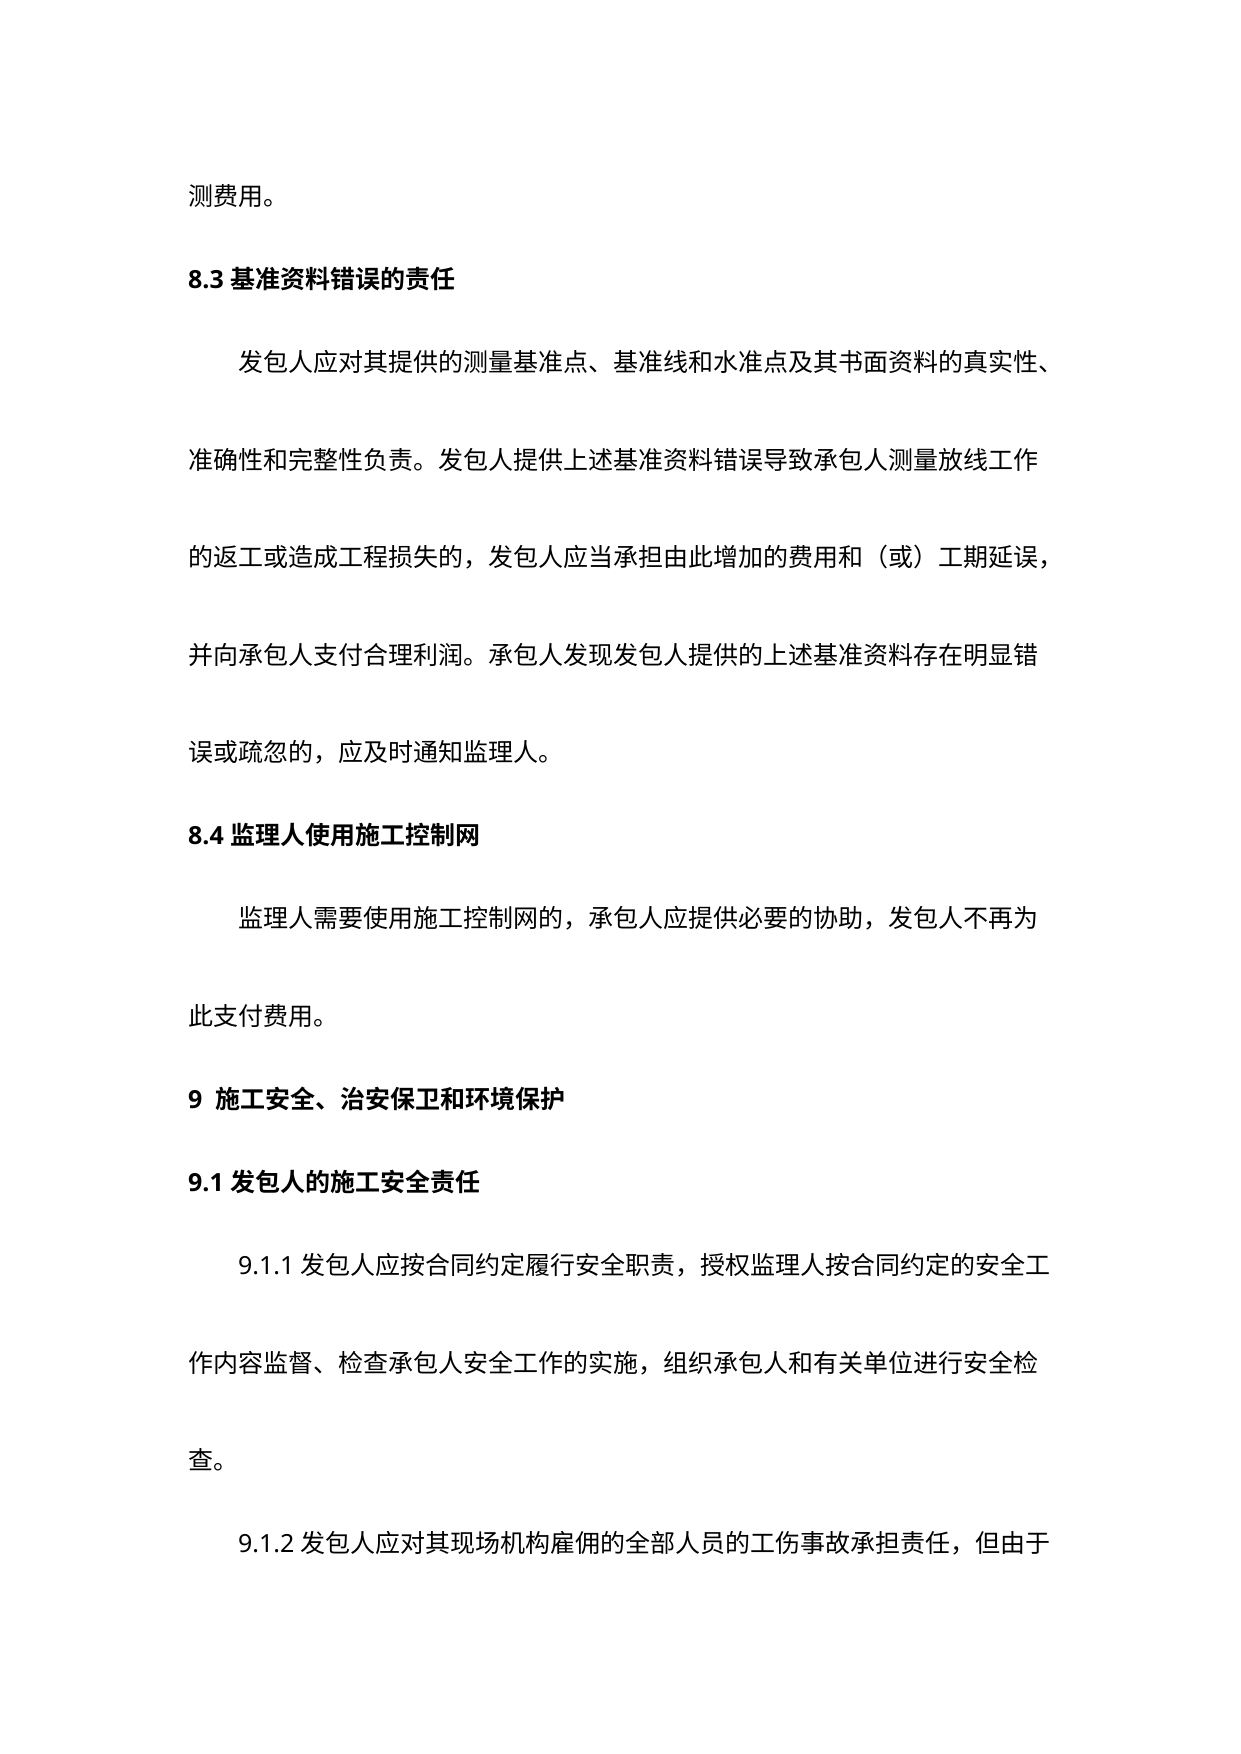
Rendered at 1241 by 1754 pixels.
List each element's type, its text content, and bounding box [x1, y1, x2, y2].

text 9.1 发包人的施工安全责任 [188, 1148, 1052, 1213]
text 9 施工安全、治安保卫和环境保护 [188, 1065, 1052, 1130]
text 8.3 基准资料错误的责任 [188, 245, 1052, 310]
text 发包人应对其提供的测量基准点、基准线和水准点及其书面资料的真实性、准确性和完整性负责。发包人提供上述基准资料错误导致承包人测量放线工作的返工或造成工程损失的，发包人应当承担由此增加的费用和（或）工期延误，并向承包人支付合理利润。承包人发现发包人提供的上述基准资料存在明显错误或疏忽的，应及时通知监理人。 [188, 328, 1052, 783]
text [188, 162, 1052, 227]
text 9.1.1 发包人应按合同约定履行安全职责，授权监理人按合同约定的安全工作内容监督、检查承包人安全工作的实施，组织承包人和有关单位进行安全检查。 [188, 1231, 1052, 1491]
text 监理人需要使用施工控制网的，承包人应提供必要的协助，发包人不再为此支付费用。 [188, 884, 1052, 1047]
text 8.4 监理人使用施工控制网 [188, 801, 1052, 866]
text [188, 1509, 1052, 1574]
